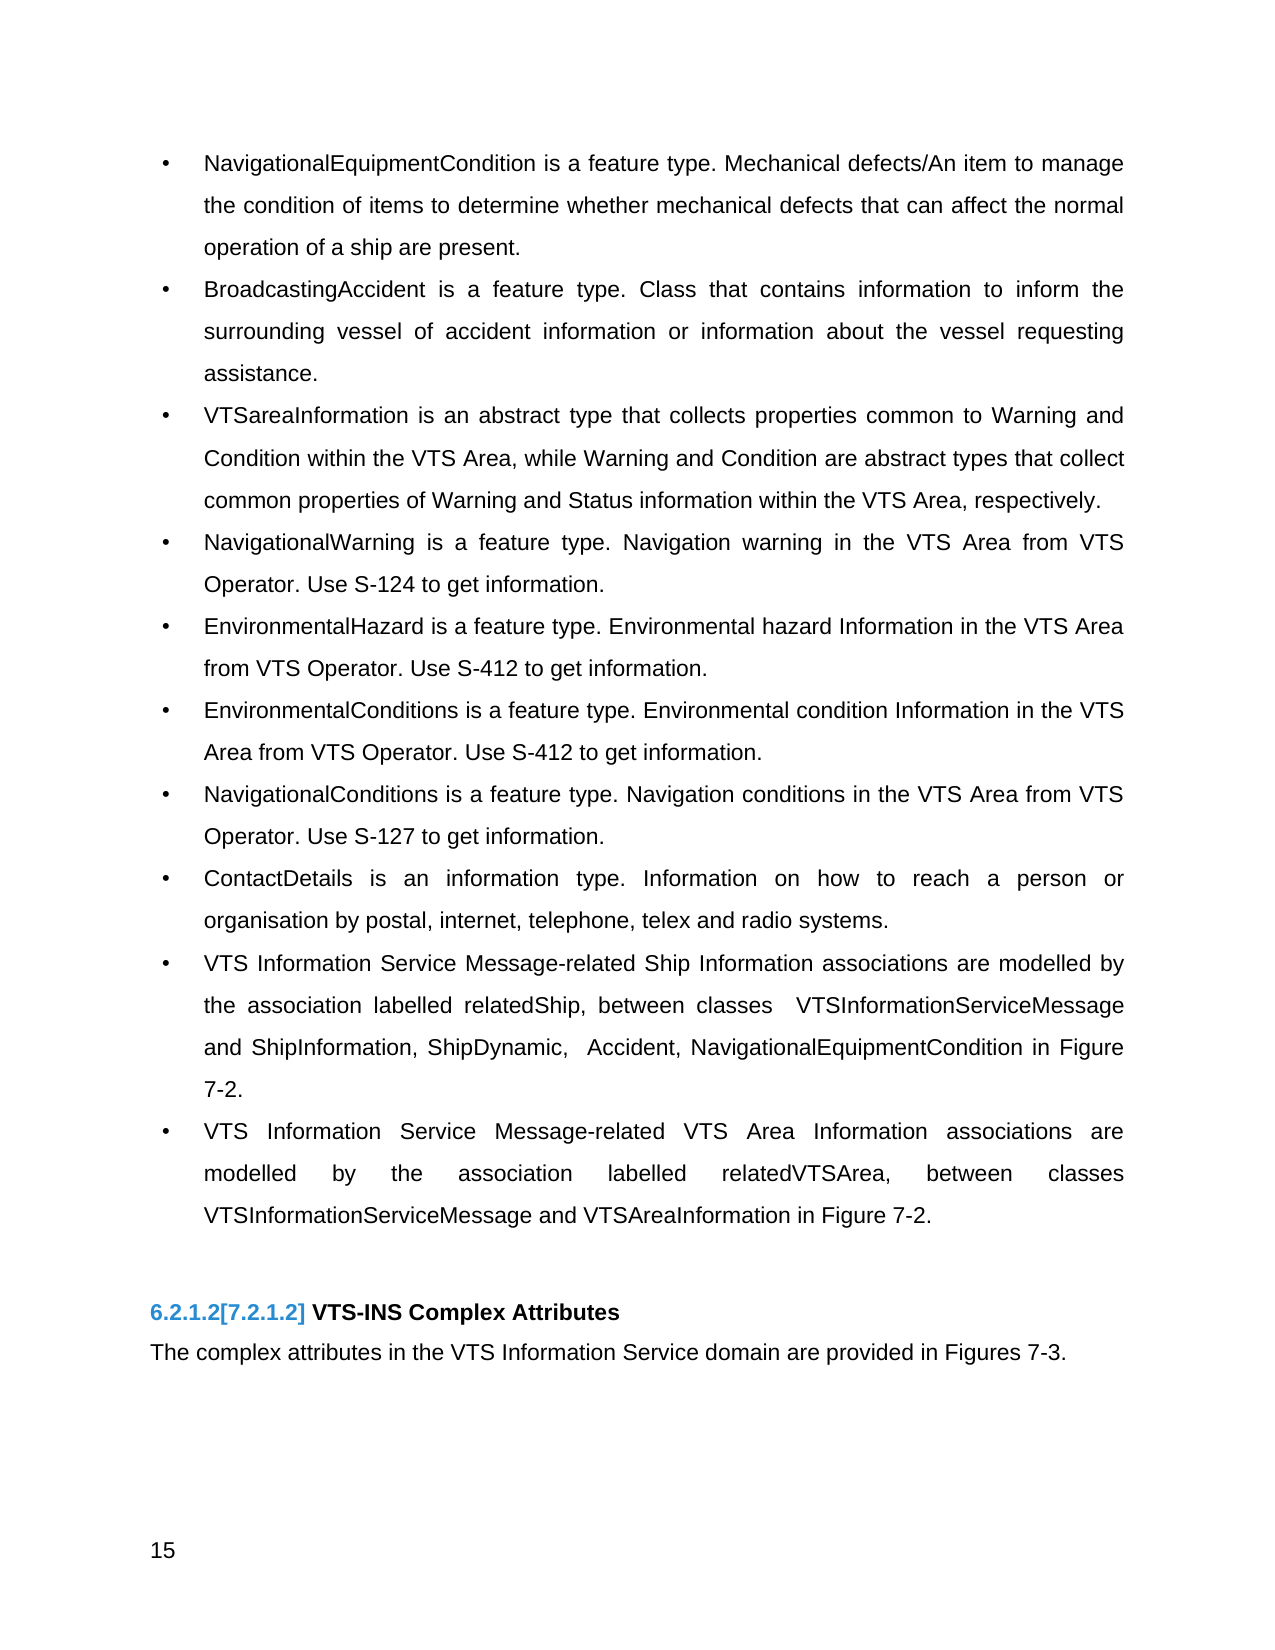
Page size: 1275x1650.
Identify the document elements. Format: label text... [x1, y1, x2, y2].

list VTSareaInformation is an abstract type that collects properties common to Warning and Condition within the VTS Area, while Warning and Condition are abstract types that collect common properties of Warning and Status information within the VTS Area, respectively. [162, 402, 1125, 513]
list VTS Information Service Message-related Ship Information associations are modelled by the association labelled relatedShip, between classes VTSInformationServiceMessage and ShipInformation, ShipDynamic, Accident, NavigationalEquipmentCondition in Figure 7-2. [162, 949, 1125, 1102]
list NavigationalEquipmentCondition is a feature type. Mechanical defects/An item to manage the condition of items to determine whether mechanical defects that can affect the normal operation of a ship are present. [162, 150, 1125, 261]
list NavigationalWarning is a feature type. Navigation warning in the VTS Area from VTS Operator. Use S-124 to get information. [162, 529, 1125, 597]
list ContactDetails is an information type. Information on how to reach a person or organisation by postal, internet, telephone, telex and radio systems. [162, 865, 1125, 934]
list NavigationalConditions is a feature type. Navigation conditions in the VTS Area from VTS Operator. Use S-127 to get information. [162, 781, 1125, 850]
list BroadcastingAccident is a feature type. Class that contains information to inform the surrounding vessel of accident information or information about the vessel requesting assistance. [162, 276, 1125, 387]
list VTS Information Service Message-related VTS Area Information associations are modelled by the association labelled relatedVTSArea, between classes VTSInformationServiceMessage and VTSAreaInformation in Figure 7-2. [162, 1118, 1125, 1228]
list EnvironmentalHazard is a feature type. Environmental hazard Information in the VTS Area from VTS Operator. Use S-412 to get information. [162, 613, 1125, 681]
subtitle VTS-INS Complex Attributes [150, 1299, 1125, 1325]
list EnvironmentalConditions is a feature type. Environmental condition Information in the VTS Area from VTS Operator. Use S-412 to get information. [162, 697, 1125, 766]
text The complex attributes in the VTS Information Service domain are provided in Figures 7-3. [150, 1339, 1125, 1365]
